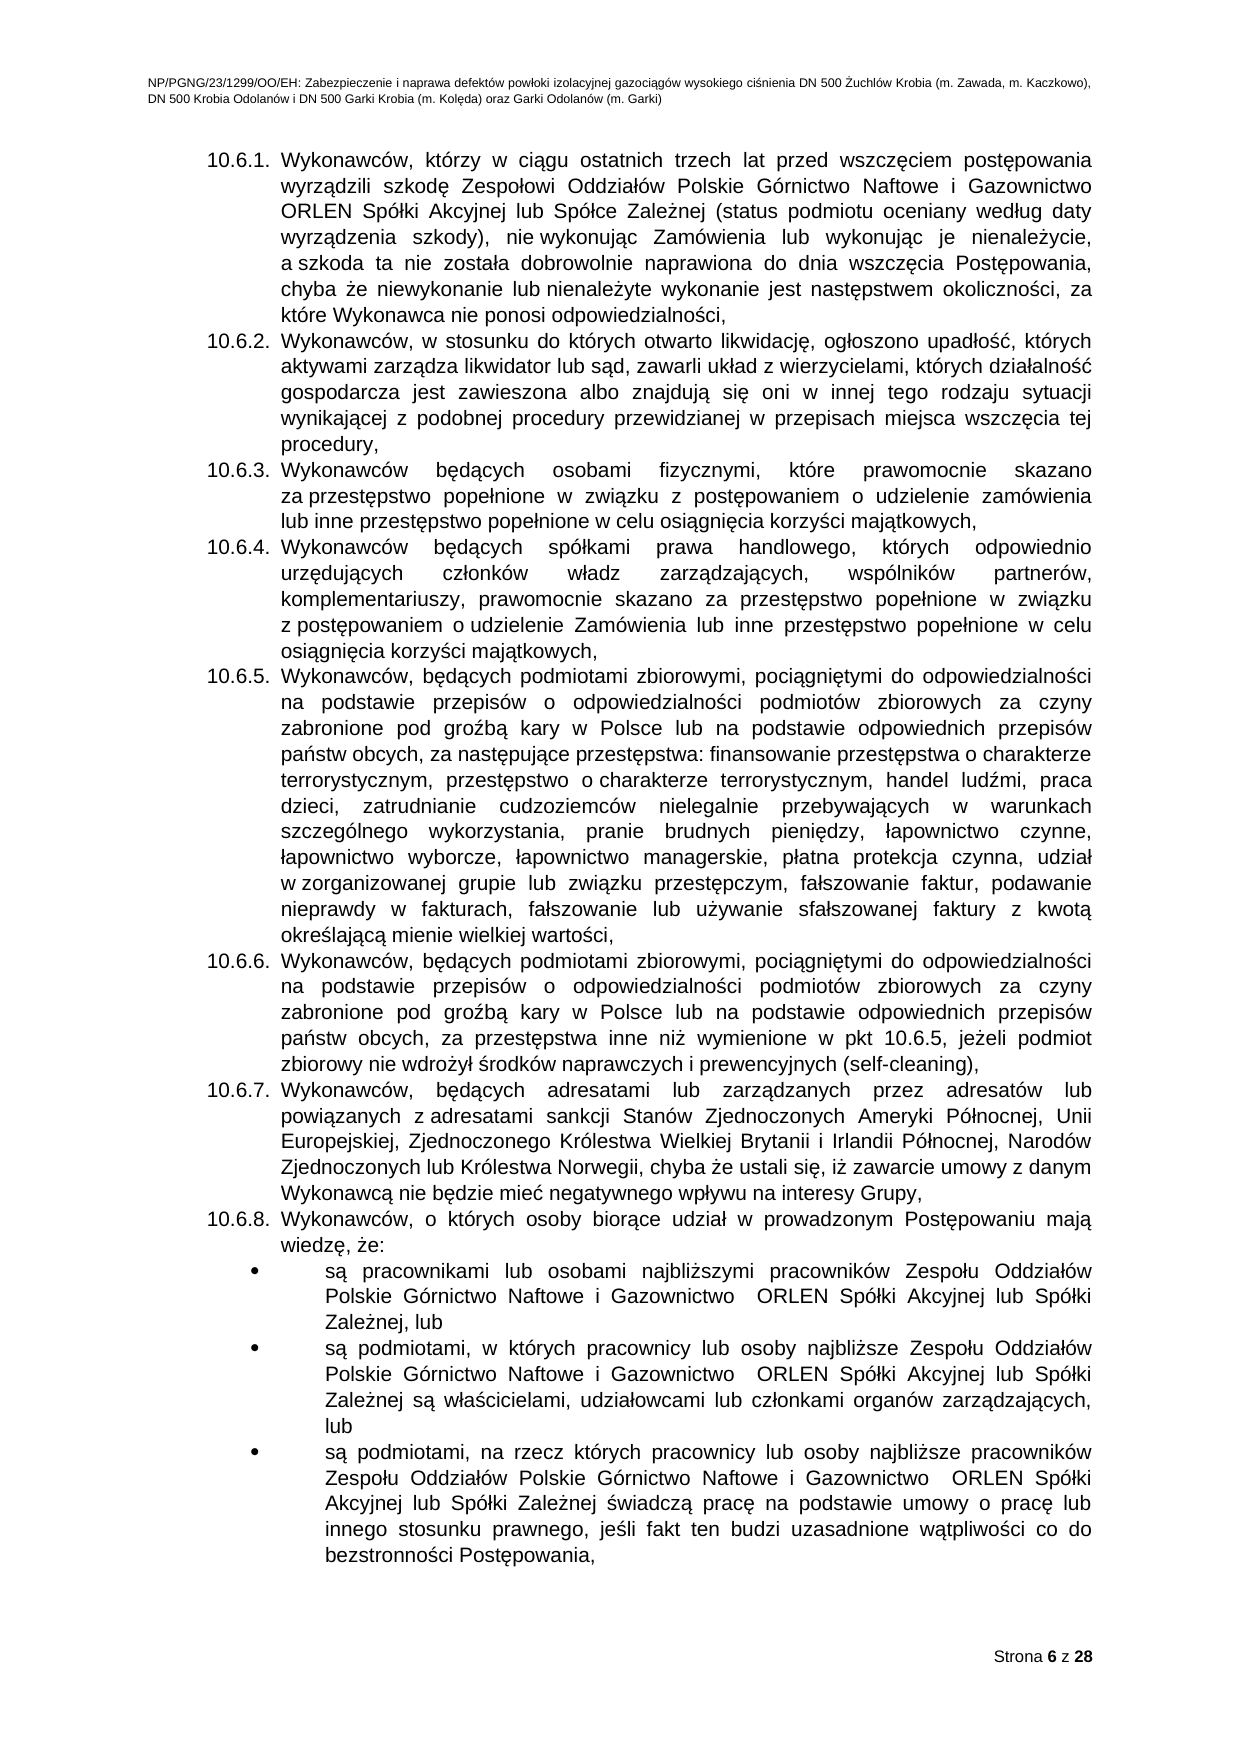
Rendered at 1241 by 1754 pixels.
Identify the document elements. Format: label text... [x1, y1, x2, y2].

text Wykonawców, będących podmiotami zbiorowymi, pociągniętymi do odpowiedzialności na podstawie przepisów o odpowiedzialności podmiotów zbiorowych za czyny zabronione pod groźbą kary w Polsce lub na podstawie odpowiednich przepisów państw obcych, za przestępstwa inne niż wymienione w pkt 10.6.5, jeżeli podmiot zbiorowy nie wdrożył środków naprawczych i prewencyjnych (self-cleaning), [207, 948, 1093, 1076]
text Wykonawców, w stosunku do których otwarto likwidację, ogłoszono upadłość, których aktywami zarządza likwidator lub sąd, zawarli układ z wierzycielami, których działalność gospodarcza jest zawieszona albo znajdują się oni w innej tego rodzaju sytuacji wynikającej z podobnej procedury przewidzianej w przepisach miejsca wszczęcia tej procedury, [207, 328, 1093, 456]
text są pracownikami lub osobami najbliższymi pracowników Zespołu Oddziałów Polskie Górnictwo Naftowe i Gazownictwo ORLEN Spółki Akcyjnej lub Spółki Zależnej, lub [251, 1258, 1093, 1334]
text Wykonawców, o których osoby biorące udział w prowadzonym Postępowaniu mają wiedzę, że: [207, 1207, 1093, 1257]
text są podmiotami, w których pracownicy lub osoby najbliższe Zespołu Oddziałów Polskie Górnictwo Naftowe i Gazownictwo ORLEN Spółki Akcyjnej lub Spółki Zależnej są właścicielami, udziałowcami lub członkami organów zarządzających, lub [251, 1336, 1093, 1438]
text Wykonawców będących spółkami prawa handlowego, których odpowiednio urzędujących członków władz zarządzających, wspólników partnerów, komplementariuszy, prawomocnie skazano za przestępstwo popełnione w związku z postępowaniem o udzielenie Zamówienia lub inne przestępstwo popełnione w celu osiągnięcia korzyści majątkowych, [207, 535, 1093, 662]
text Wykonawców będących osobami fizycznymi, które prawomocnie skazano za przestępstwo popełnione w związku z postępowaniem o udzielenie zamówienia lub inne przestępstwo popełnione w celu osiągnięcia korzyści majątkowych, [207, 458, 1093, 533]
text Wykonawców, będących adresatami lub zarządzanych przez adresatów lub powiązanych z adresatami sankcji Stanów Zjednoczonych Ameryki Północnej, Unii Europejskiej, Zjednoczonego Królestwa Wielkiej Brytanii i Irlandii Północnej, Narodów Zjednoczonych lub Królestwa Norwegii, chyba że ustali się, iż zawarcie umowy z danym Wykonawcą nie będzie mieć negatywnego wpływu na interesy Grupy, [207, 1078, 1093, 1205]
text Wykonawców, będących podmiotami zbiorowymi, pociągniętymi do odpowiedzialności na podstawie przepisów o odpowiedzialności podmiotów zbiorowych za czyny zabronione pod groźbą kary w Polsce lub na podstawie odpowiednich przepisów państw obcych, za następujące przestępstwa: finansowanie przestępstwa o charakterze terrorystycznym, przestępstwo o charakterze terrorystycznym, handel ludźmi, praca dzieci, zatrudnianie cudzoziemców nielegalnie przebywających w warunkach szczególnego wykorzystania, pranie brudnych pieniędzy, łapownictwo czynne, łapownictwo wyborcze, łapownictwo managerskie, płatna protekcja czynna, udział w zorganizowanej grupie lub związku przestępczym, fałszowanie faktur, podawanie nieprawdy w fakturach, fałszowanie lub używanie sfałszowanej faktury z kwotą określającą mienie wielkiej wartości, [207, 664, 1093, 947]
text Wykonawców, którzy w ciągu ostatnich trzech lat przed wszczęciem postępowania wyrządzili szkodę Zespołowi Oddziałów Polskie Górnictwo Naftowe i Gazownictwo ORLEN Spółki Akcyjnej lub Spółce Zależnej (status podmiotu oceniany według daty wyrządzenia szkody), nie wykonując Zamówienia lub wykonując je nienależycie, a szkoda ta nie została dobrowolnie naprawiona do dnia wszczęcia Postępowania, chyba że niewykonanie lub nienależyte wykonanie jest następstwem okoliczności, za które Wykonawca nie ponosi odpowiedzialności, [207, 148, 1093, 327]
text są podmiotami, na rzecz których pracownicy lub osoby najbliższe pracowników Zespołu Oddziałów Polskie Górnictwo Naftowe i Gazownictwo ORLEN Spółki Akcyjnej lub Spółki Zależnej świadczą pracę na podstawie umowy o pracę lub innego stosunku prawnego, jeśli fakt ten budzi uzasadnione wątpliwości co do bezstronności Postępowania, [251, 1439, 1093, 1567]
